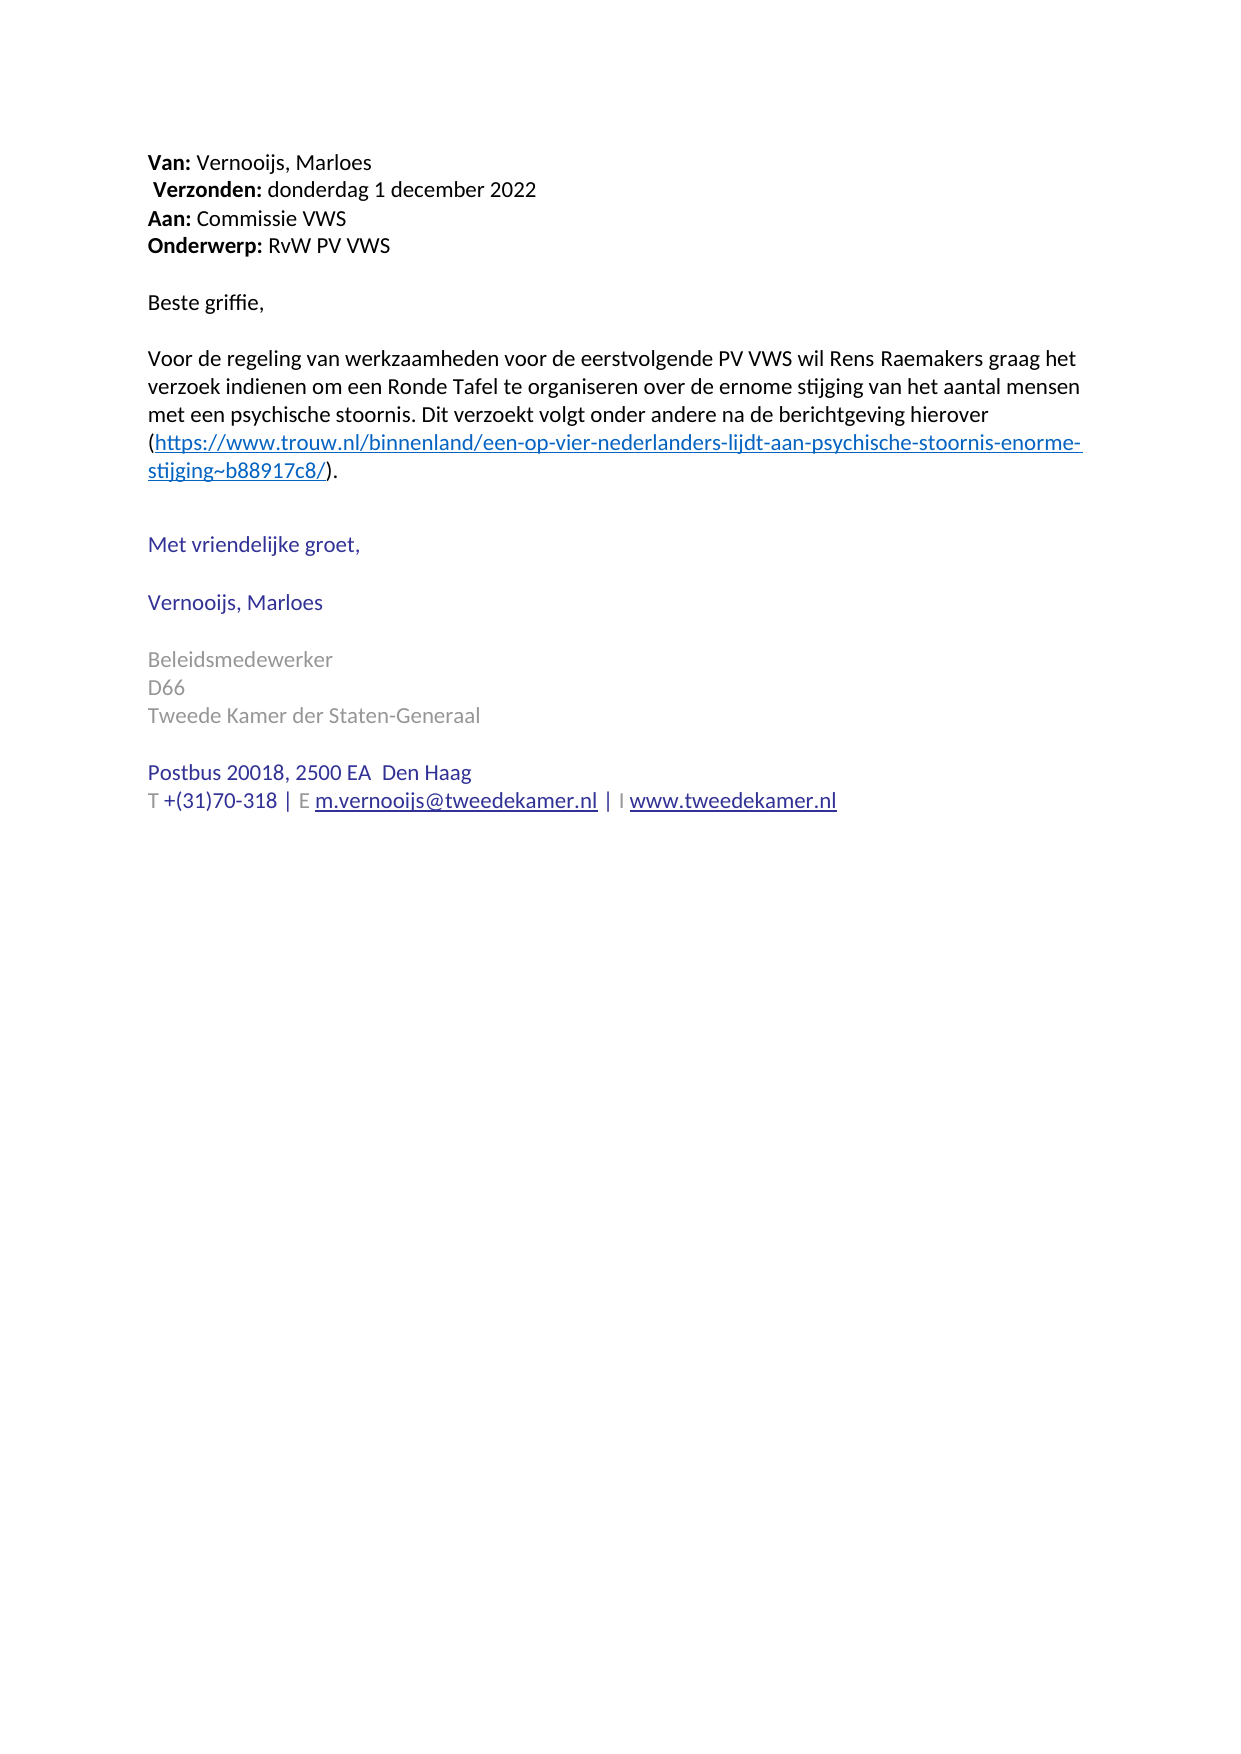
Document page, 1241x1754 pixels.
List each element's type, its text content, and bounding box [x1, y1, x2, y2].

text Beleidsmedewerker D66 Tweede Kamer der Staten-Generaal [148, 645, 1093, 729]
text Vernooijs, Marloes [148, 588, 1093, 616]
text Beste griffie, [148, 288, 1093, 316]
text Postbus 20018, 2500 EA Den Haag T +(31)70-318 | E m.vernooijs@tweedekamer.nl | I www.tweedekamer.nl [148, 758, 1093, 814]
text Met vriendelijke groet, [148, 531, 1093, 559]
text Verzonden: donderdag 1 december 2022 Aan: Commissie VWS Onderwerp: RvW PV VWS [148, 176, 1093, 260]
text Van: Vernooijs, Marloes [148, 148, 1093, 176]
text Voor de regeling van werkzaamheden voor de eerstvolgende PV VWS wil Rens Raemakers graag het verzoek indienen om een Ronde Tafel te organiseren over de ernome stijging van het aantal mensen met een psychische stoornis. Dit verzoekt volgt onder andere na de berichtgeving hierover (https://www.trouw.nl/binnenland/een-op-vier-nederlanders-lijdt-aan-psychische-stoornis-enorme-stijging~b88917c8/). [148, 344, 1093, 484]
